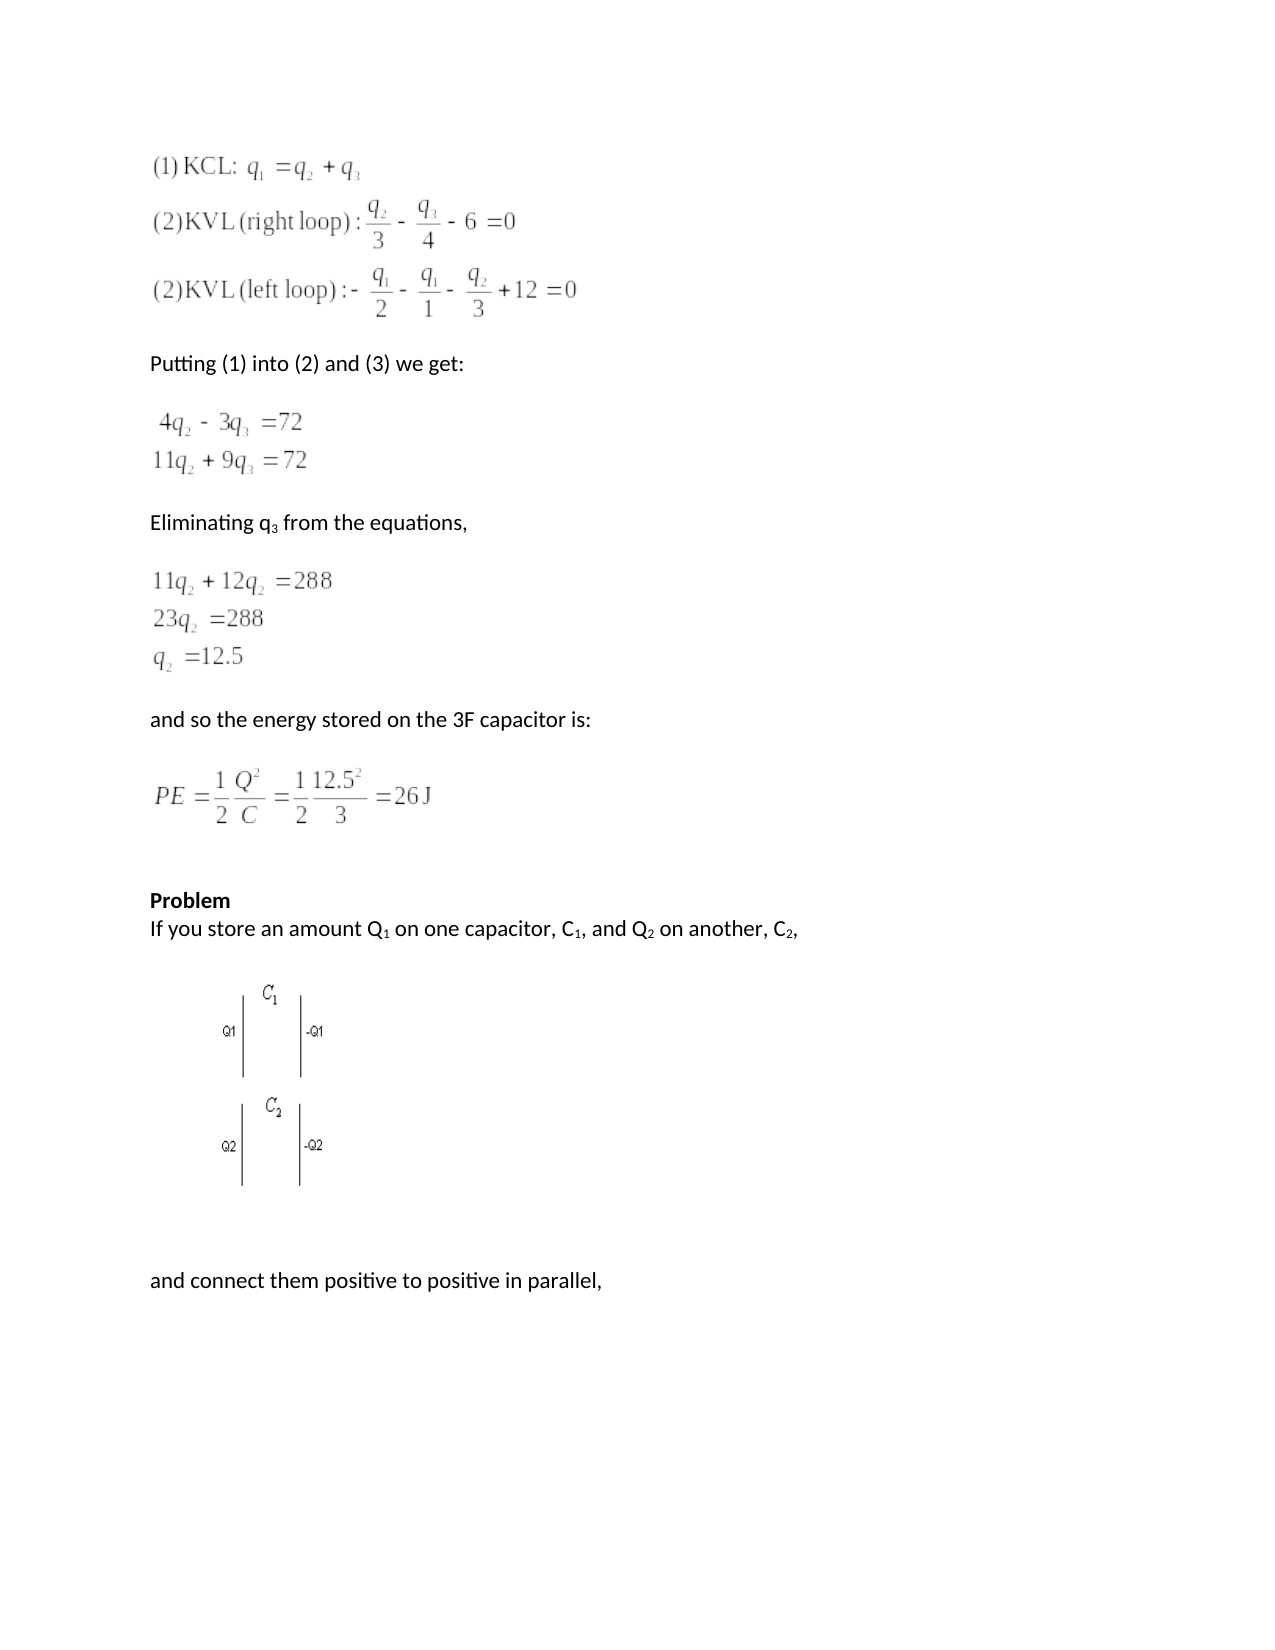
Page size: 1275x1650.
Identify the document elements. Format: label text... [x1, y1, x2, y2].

text Putting (1) into (2) and (3) we get: [150, 349, 1125, 377]
text Eliminating q3 from the equations, [150, 508, 1125, 536]
text If you store an amount Q1 on one capacitor, C1, and Q2 on another, C2, [150, 914, 1125, 942]
text and connect them positive to positive in parallel, [150, 1267, 1125, 1294]
picture [150, 969, 395, 1239]
text and so the energy stored on the 3F capacitor is: [150, 705, 1125, 733]
text Problem [150, 886, 1125, 914]
